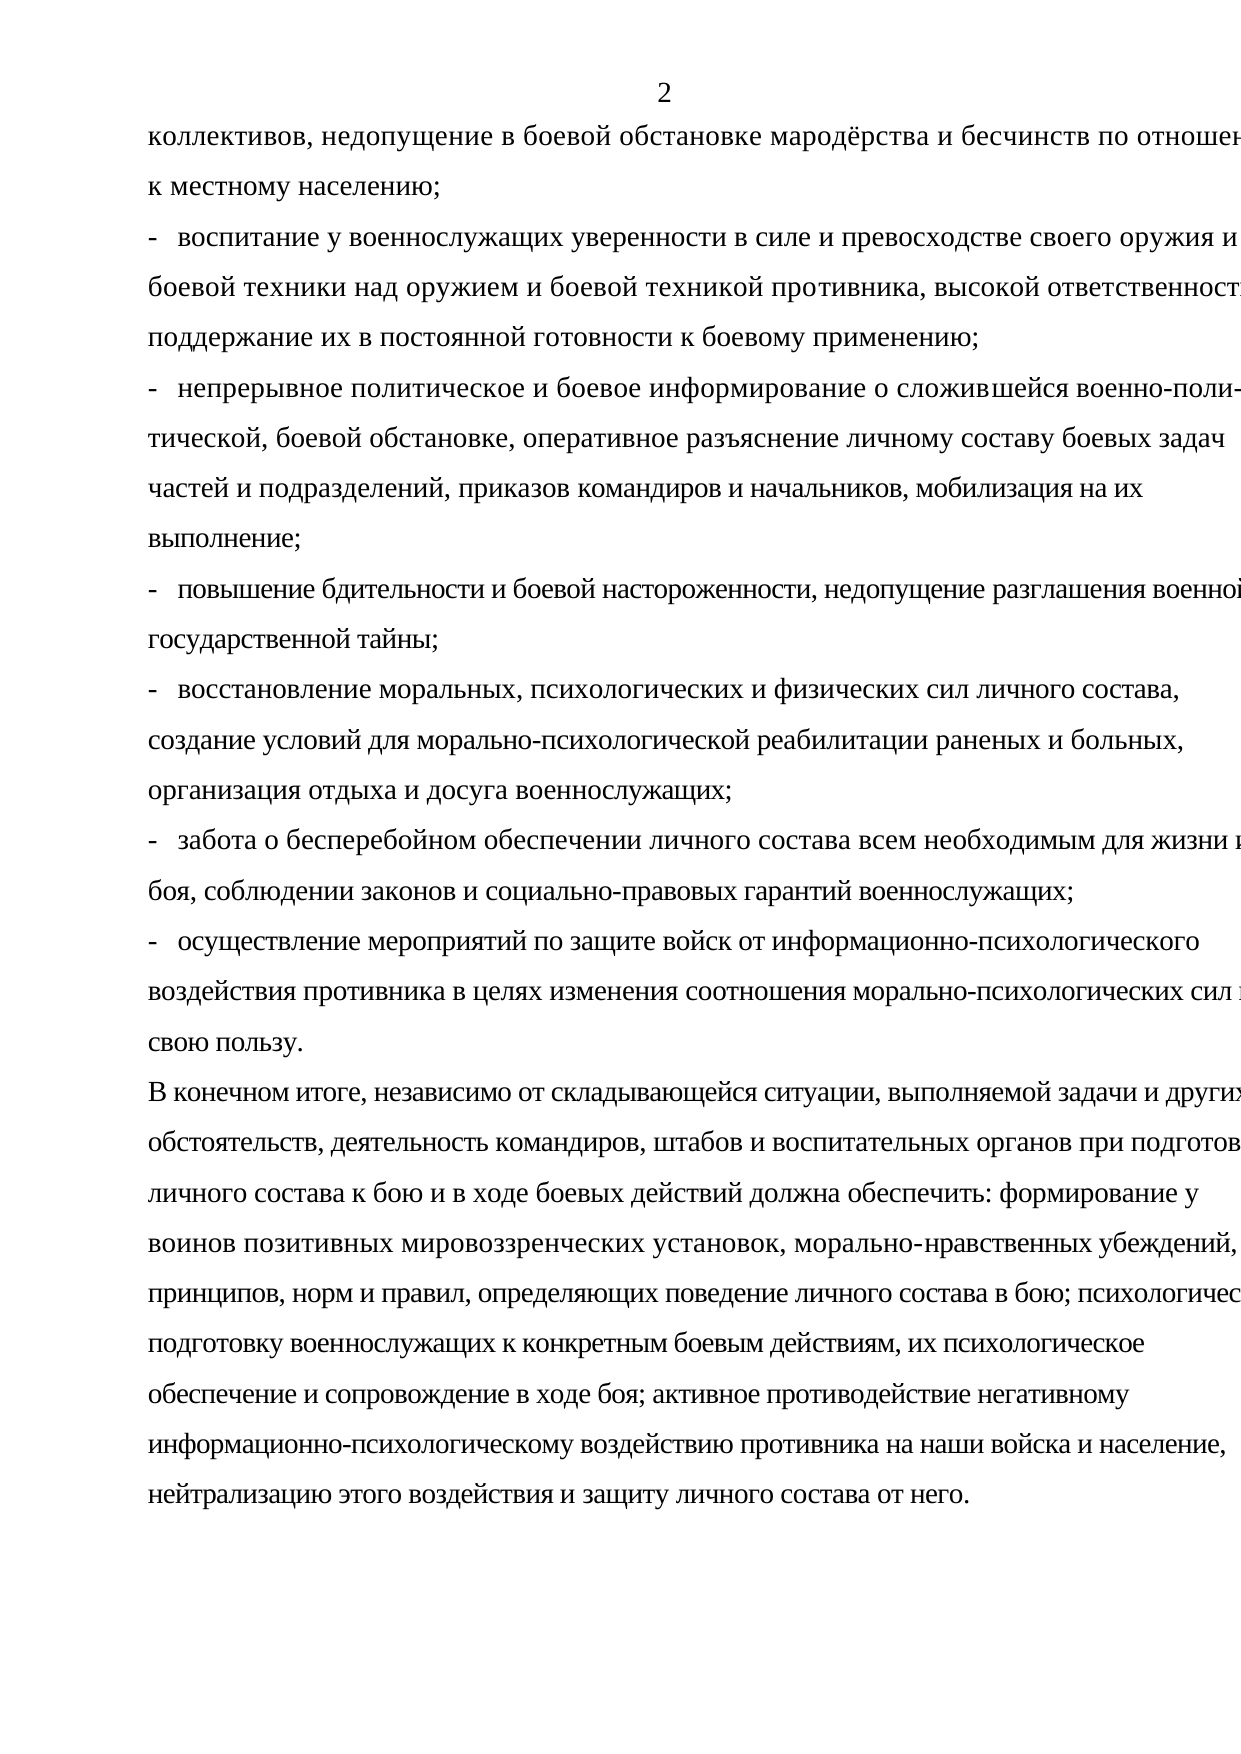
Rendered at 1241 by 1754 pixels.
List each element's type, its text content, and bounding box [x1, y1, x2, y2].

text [148, 118, 1240, 202]
list восстановление моральных, психологических и физических сил личного состава, создание условий для морально-психологической реабилитации раненых и больных, организация отдыха и досуга военнослужащих; [148, 672, 1240, 806]
text В конечном итоге, независимо от складывающейся ситуации, выполняемой задачи и других обстоятельств, деятельность командиров, штабов и воспитательных органов при подготовке личного состава к бою и в ходе боевых действий должна обеспечить: формирование у воинов позитивных мировоззренческих установок, морально-нравственных убеждений, принципов, норм и правил, определяющих поведение личного состава в бою; психологическую подготовку военнослужащих к конкретным боевым действиям, их психологическое обеспечение и сопровождение в ходе боя; активное противодействие негативному информационно-психологическому воздействию противника на наши войска и население, нейтрализацию этого воздействия и защиту личного состава от него. [148, 1074, 1240, 1510]
list забота о бесперебойном обеспечении личного состава всем необходимым для жизни и боя, соблюдении законов и социально-правовых гарантий военнослужащих; [148, 822, 1240, 906]
text - повышение бдительности и боевой настороженности, недопущение разглашения военной и государственной тайны; [148, 571, 1240, 655]
text - осуществление мероприятий по защите войск от информационно-психологического воздействия противника в целях изменения соотношения морально-психологических сил в свою пользу. [148, 923, 1240, 1057]
list воспитание у военнослужащих уверенности в силе и превосходстве своего оружия и боевой техники над оружием и боевой техникой противника, высокой ответственности за поддержание их в постоянной готовности к боевому применению; [148, 219, 1240, 353]
list непрерывное политическое и боевое информирование о сложившейся военно-политической, боевой обстановке, оперативное разъяснение личному составу боевых задач частей и подразделений, приказов командиров и начальников, мобилизация на их выполнение; [148, 370, 1240, 554]
